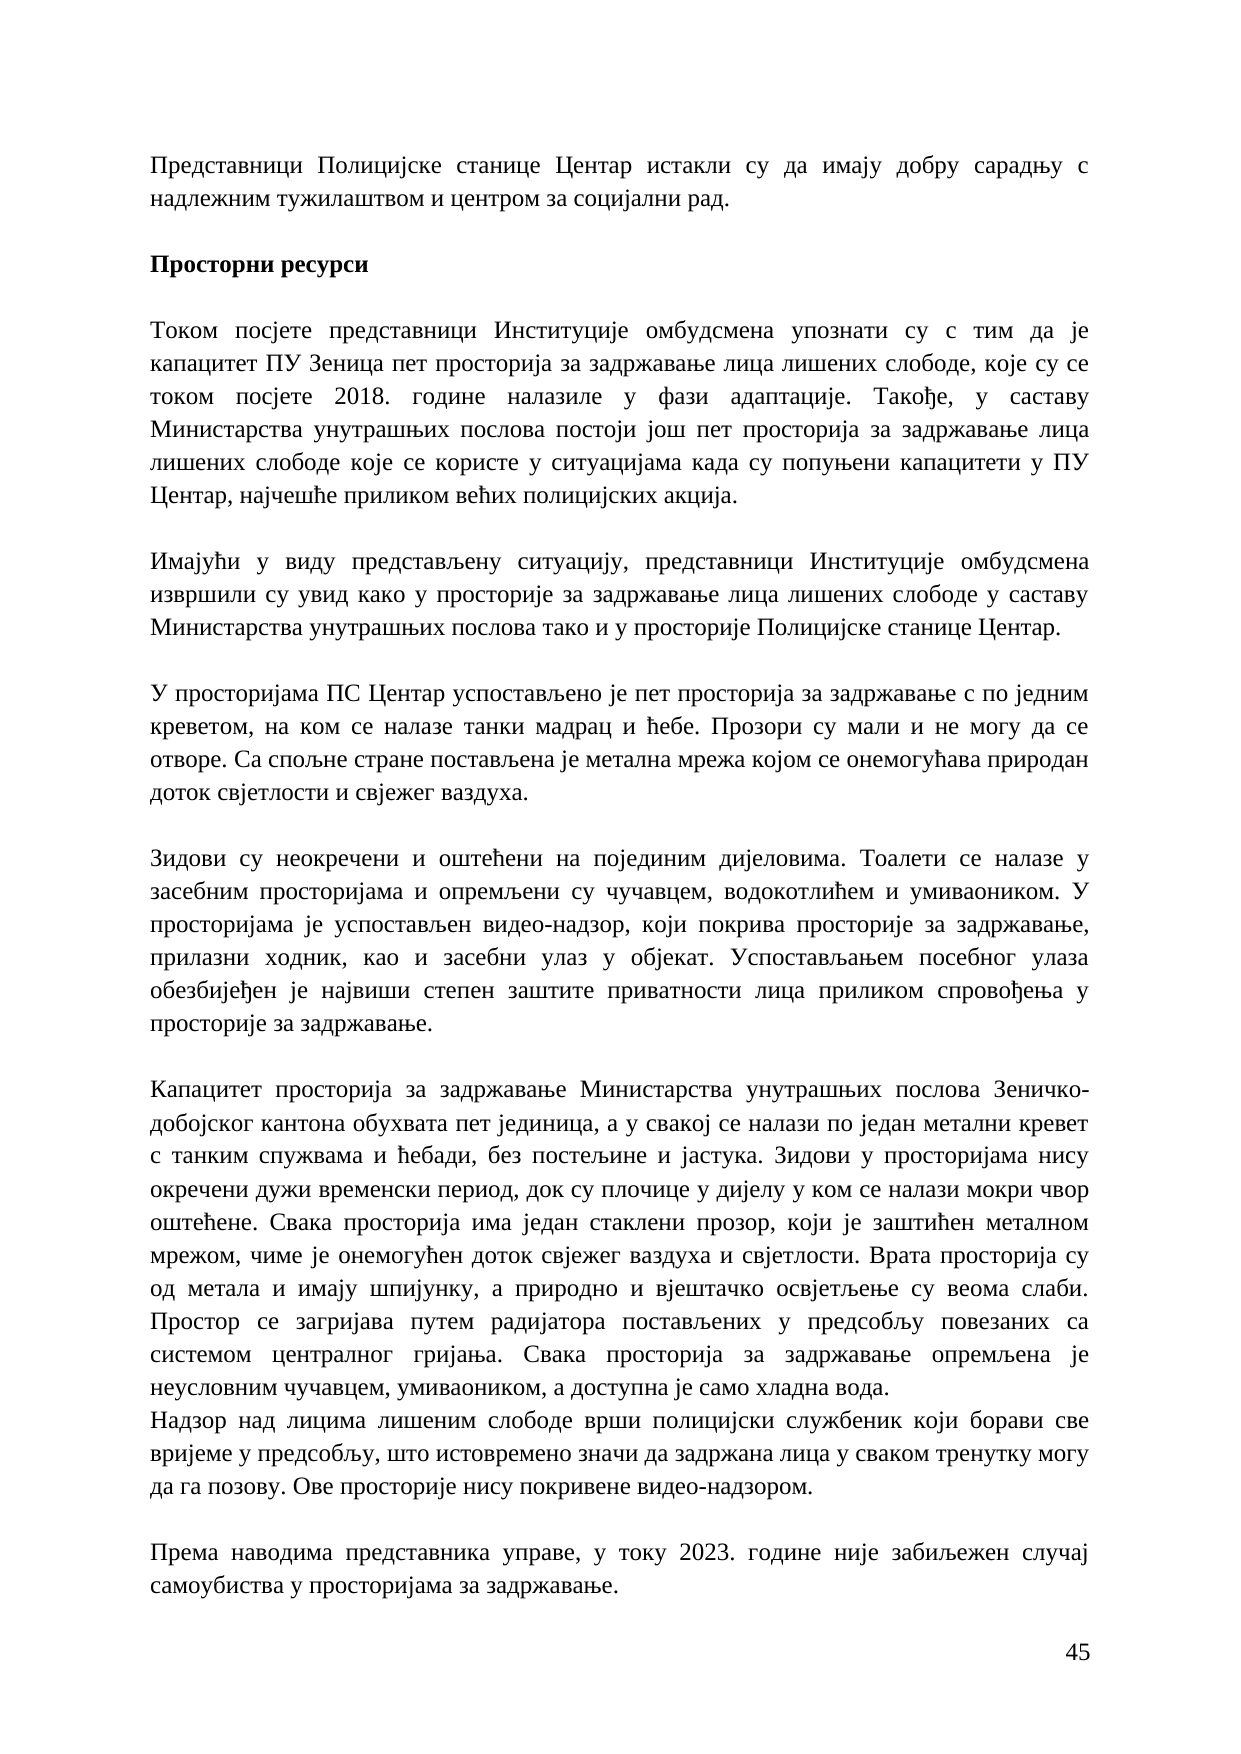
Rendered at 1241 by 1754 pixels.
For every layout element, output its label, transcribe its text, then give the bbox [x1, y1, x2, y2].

text Током посјете представници Институције омбудсмена упознати су с тим да је капацитет ПУ Зеница пет просторија за задржавање лица лишених слободе, које су се током посјете 2018. године налазиле у фази адаптације. Такође, у саставу Министарства унутрашњих послова постоји још пет просторија за задржавање лица лишених слободе које се користе у ситуацијама када су попуњени капацитети у ПУ Центар, најчешће приликом већих полицијских акција. [150, 315, 1090, 509]
text Према наводима представника управе, у току 2023. године није забиљежен случај самоубиства у просторијама за задржавање. [150, 1537, 1090, 1599]
text Представници Полицијске станице Центар истакли су да имају добру сарадњу с надлежним тужилаштвом и центром за социјални рад. [150, 150, 1090, 212]
text Зидови су неокречени и оштећени на појединим дијеловима. Тоалети се налазе у засебним просторијама и опремљени су чучавцем, водокотлићем и умиваоником. У просторијама је успостављен видео-надзор, који покрива просторије за задржавање, прилазни ходник, као и засебни улаз у објекат. Успостављањем посебног улаза обезбијеђен је највиши степен заштите приватности лица приликом спровођења у просторије за задржавање. [150, 843, 1090, 1037]
text Надзор над лицима лишеним слободе врши полицијски службеник који борави све вријеме у предсобљу, што истовремено значи да задржана лица у сваком тренутку могу да га позову. Ове просторије нису покривене видео-надзором. [150, 1405, 1090, 1499]
text Имајући у виду представљену ситуацију, представници Институције омбудсмена извршили су увид како у просторије за задржавање лица лишених слободе у саставу Министарства унутрашњих послова тако и у просторије Полицијске станице Центар. [150, 546, 1090, 641]
text У просторијама ПС Центар успостављено је пет просторија за задржавање с по једним креветом, на ком се налазе танки мадрац и ћебе. Прозори су мали и не могу да се отворе. Са спољне стране постављена је метална мрежа којом се онемогућава природан доток свјетлости и свјежег ваздуха. [150, 678, 1090, 806]
text Капацитет просторија за задржавање Министарства унутрашњих послова Зеничко-добојског кантона обухвата пет јединица, а у свакој се налази по један метални кревет с танким спужвама и ћебади, без постељине и јастука. Зидови у просторијама нису окречени дужи временски период, док су плочице у дијелу у ком се налази мокри чвор оштећене. Свака просторија има један стаклени прозор, који је заштићен металном мрежом, чиме је онемогућен доток свјежег ваздуха и свјетлости. Врата просторија су од метала и имају шпијунку, а природно и вјештачко освјетљење су веома слаби. Простор се загријава путем радијатора постављених у предсобљу повезаних са системом централног гријања. Свака просторија за задржавање опремљена је неусловним чучавцем, умиваоником, а доступна је само хладна вода. [150, 1074, 1090, 1401]
text Просторни ресурси [150, 249, 1090, 278]
